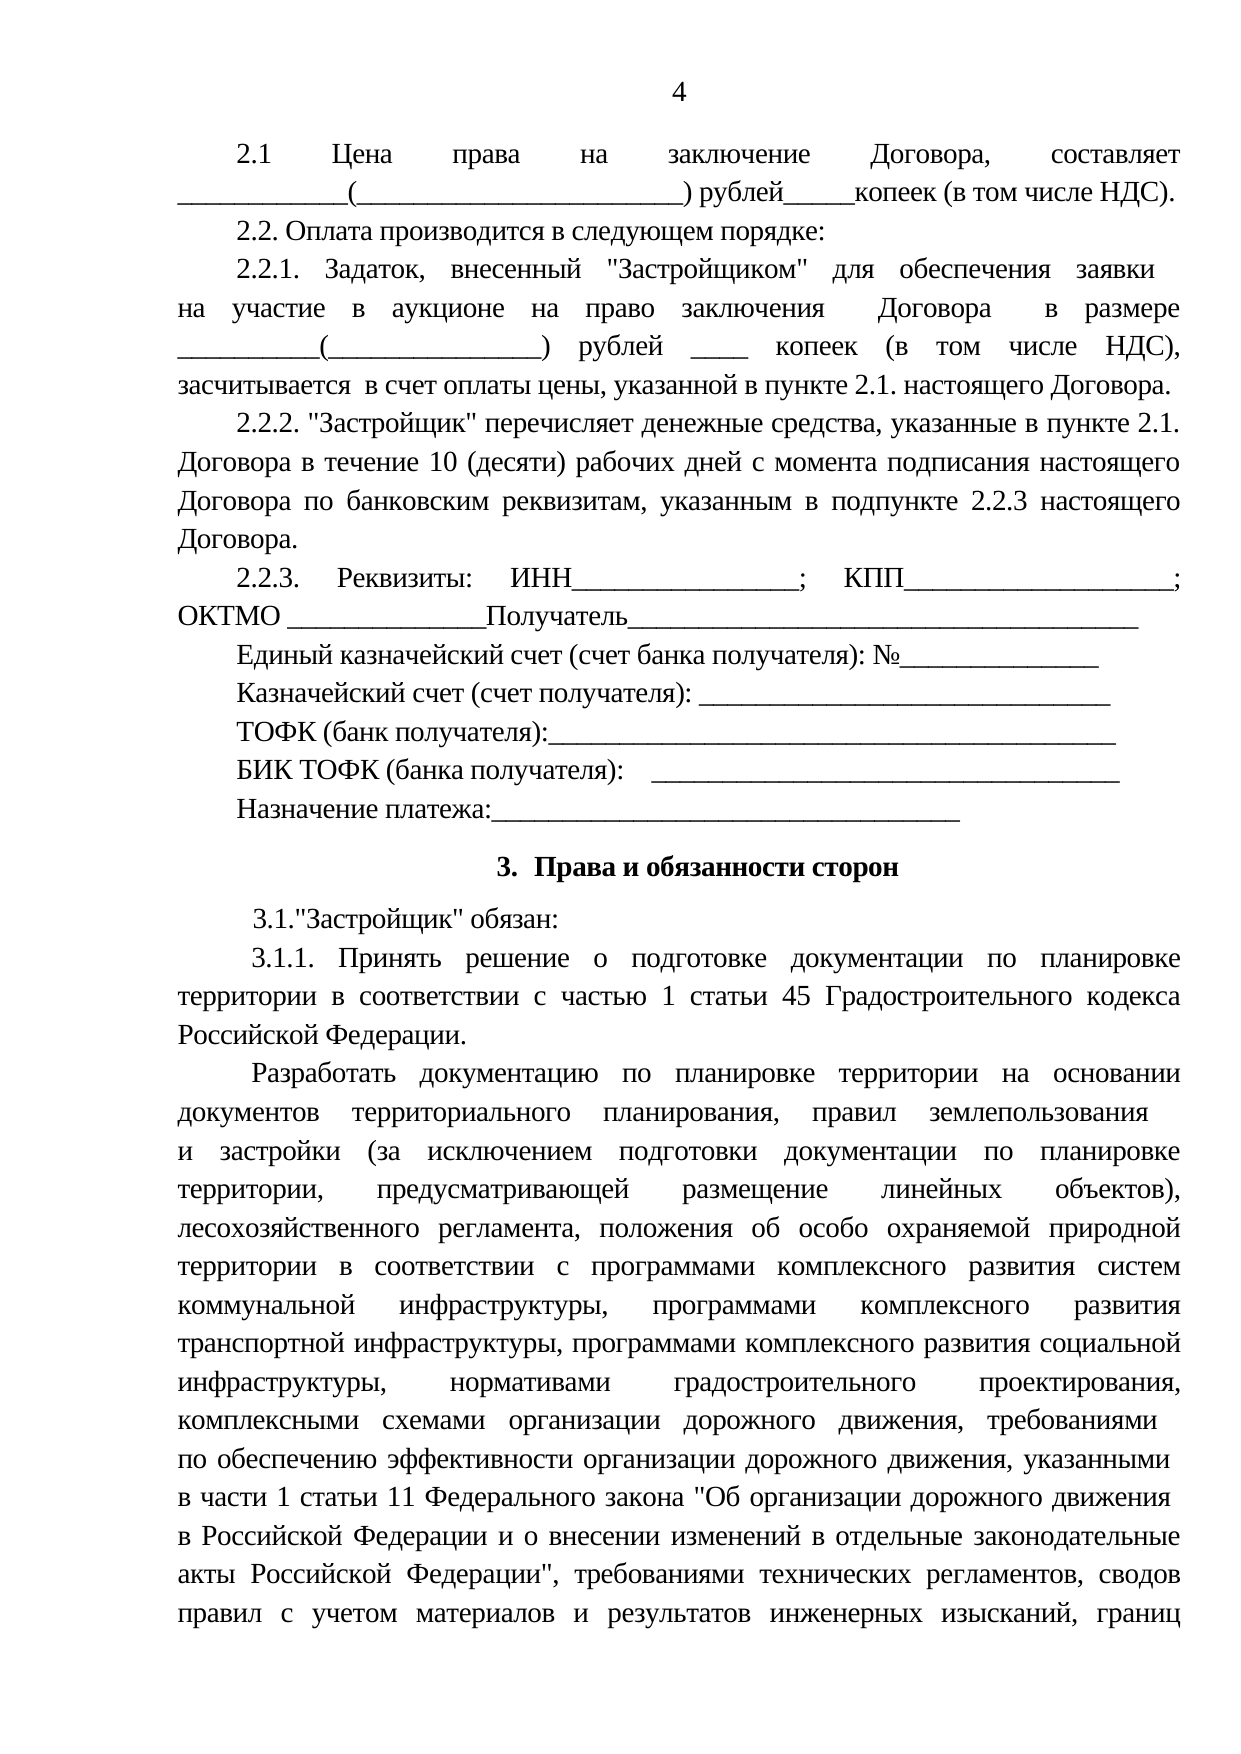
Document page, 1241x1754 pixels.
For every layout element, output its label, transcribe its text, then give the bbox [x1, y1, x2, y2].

list Права и обязанности сторон [215, 849, 1181, 882]
text ТОФК (банк получателя):________________________________________ [177, 714, 1181, 747]
text 2.2.2. "Застройщик" перечисляет денежные средства, указанные в пункте 2.1. Договора в течение 10 (десяти) рабочих дней с момента подписания настоящего Договора по банковским реквизитам, указанным в подпункте 2.2.3 настоящего Договора. [177, 406, 1181, 555]
text 2.2. Оплата производится в следующем порядке: [177, 213, 1181, 246]
text Единый казначейский счет (счет банка получателя): №______________ [177, 637, 1181, 670]
text 2.1 Цена права на заключение Договора, составляет ____________(_______________________) рублей_____копеек (в том числе НДС). [177, 136, 1181, 208]
text 2.2.3. Реквизиты: ИНН________________; КПП___________________; ОКТМО ______________Получатель____________________________________ [177, 560, 1181, 632]
text БИК ТОФК (банка получателя): _________________________________ [177, 752, 1181, 786]
text 3.1."Застройщик" обязан: [252, 901, 1181, 935]
text Назначение платежа:_________________________________ [177, 791, 1181, 824]
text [177, 1056, 1181, 1629]
text 2.2.1. Задаток, внесенный "Застройщиком" для обеспечения заявки на участие в аукционе на право заключения Договора в размере __________(_______________) рублей ____ копеек (в том числе НДС), засчитывается в счет оплаты цены, указанной в пункте 2.1. настоящего Договора. [177, 251, 1181, 401]
text 3.1.1. Принять решение о подготовке документации по планировке территории в соответствии с частью 1 статьи 45 Градостроительного кодекса Российской Федерации. [177, 940, 1181, 1051]
text Казначейский счет (счет получателя): _____________________________ [177, 675, 1181, 709]
